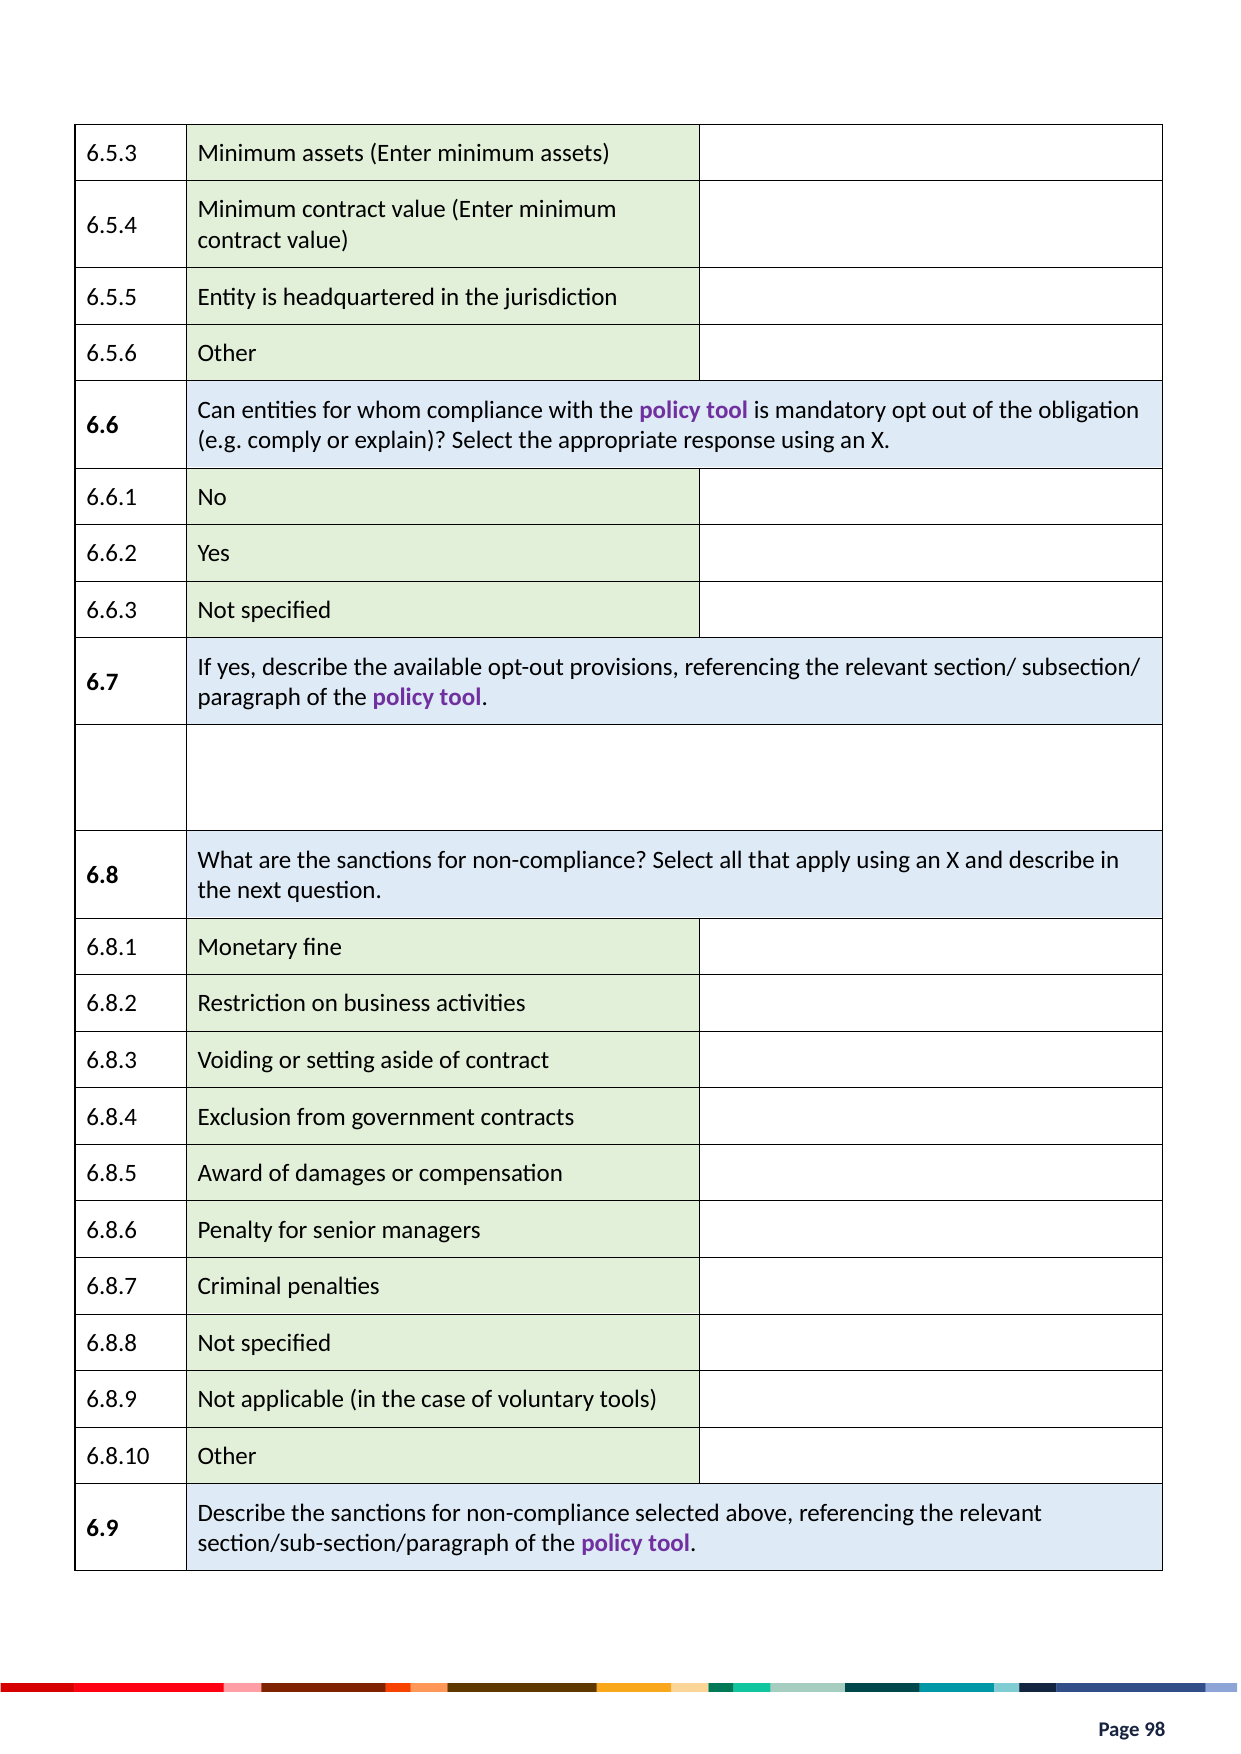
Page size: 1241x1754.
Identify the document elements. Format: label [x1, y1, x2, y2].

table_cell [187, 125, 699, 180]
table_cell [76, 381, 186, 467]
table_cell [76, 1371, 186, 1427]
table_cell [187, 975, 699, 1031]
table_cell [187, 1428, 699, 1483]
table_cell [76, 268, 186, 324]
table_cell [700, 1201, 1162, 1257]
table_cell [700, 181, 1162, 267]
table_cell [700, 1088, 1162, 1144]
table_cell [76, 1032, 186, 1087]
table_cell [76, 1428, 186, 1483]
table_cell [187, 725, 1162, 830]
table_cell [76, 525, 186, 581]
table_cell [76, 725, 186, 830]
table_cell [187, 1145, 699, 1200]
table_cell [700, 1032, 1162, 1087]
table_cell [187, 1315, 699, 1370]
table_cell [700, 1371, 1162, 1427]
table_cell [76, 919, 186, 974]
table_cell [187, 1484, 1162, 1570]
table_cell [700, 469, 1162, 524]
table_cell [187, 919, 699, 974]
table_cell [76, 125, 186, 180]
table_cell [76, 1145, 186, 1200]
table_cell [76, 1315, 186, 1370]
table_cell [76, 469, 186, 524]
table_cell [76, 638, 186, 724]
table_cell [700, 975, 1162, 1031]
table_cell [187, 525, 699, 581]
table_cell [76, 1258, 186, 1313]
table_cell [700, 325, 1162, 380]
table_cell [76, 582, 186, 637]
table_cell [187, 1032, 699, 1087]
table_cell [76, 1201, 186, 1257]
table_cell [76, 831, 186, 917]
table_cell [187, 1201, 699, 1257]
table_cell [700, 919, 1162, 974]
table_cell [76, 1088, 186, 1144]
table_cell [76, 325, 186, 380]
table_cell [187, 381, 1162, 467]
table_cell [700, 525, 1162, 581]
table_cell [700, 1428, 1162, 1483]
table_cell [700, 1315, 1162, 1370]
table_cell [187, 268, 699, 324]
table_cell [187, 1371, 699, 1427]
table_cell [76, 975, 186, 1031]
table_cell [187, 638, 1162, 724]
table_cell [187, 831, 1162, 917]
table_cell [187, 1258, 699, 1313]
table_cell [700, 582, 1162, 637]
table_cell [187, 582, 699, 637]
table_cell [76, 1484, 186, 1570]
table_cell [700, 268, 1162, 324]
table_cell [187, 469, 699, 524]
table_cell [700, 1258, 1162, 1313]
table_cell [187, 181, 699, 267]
picture [0, 1683, 1236, 1692]
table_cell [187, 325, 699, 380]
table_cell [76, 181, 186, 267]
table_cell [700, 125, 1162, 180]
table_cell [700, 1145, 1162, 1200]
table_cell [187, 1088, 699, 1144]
